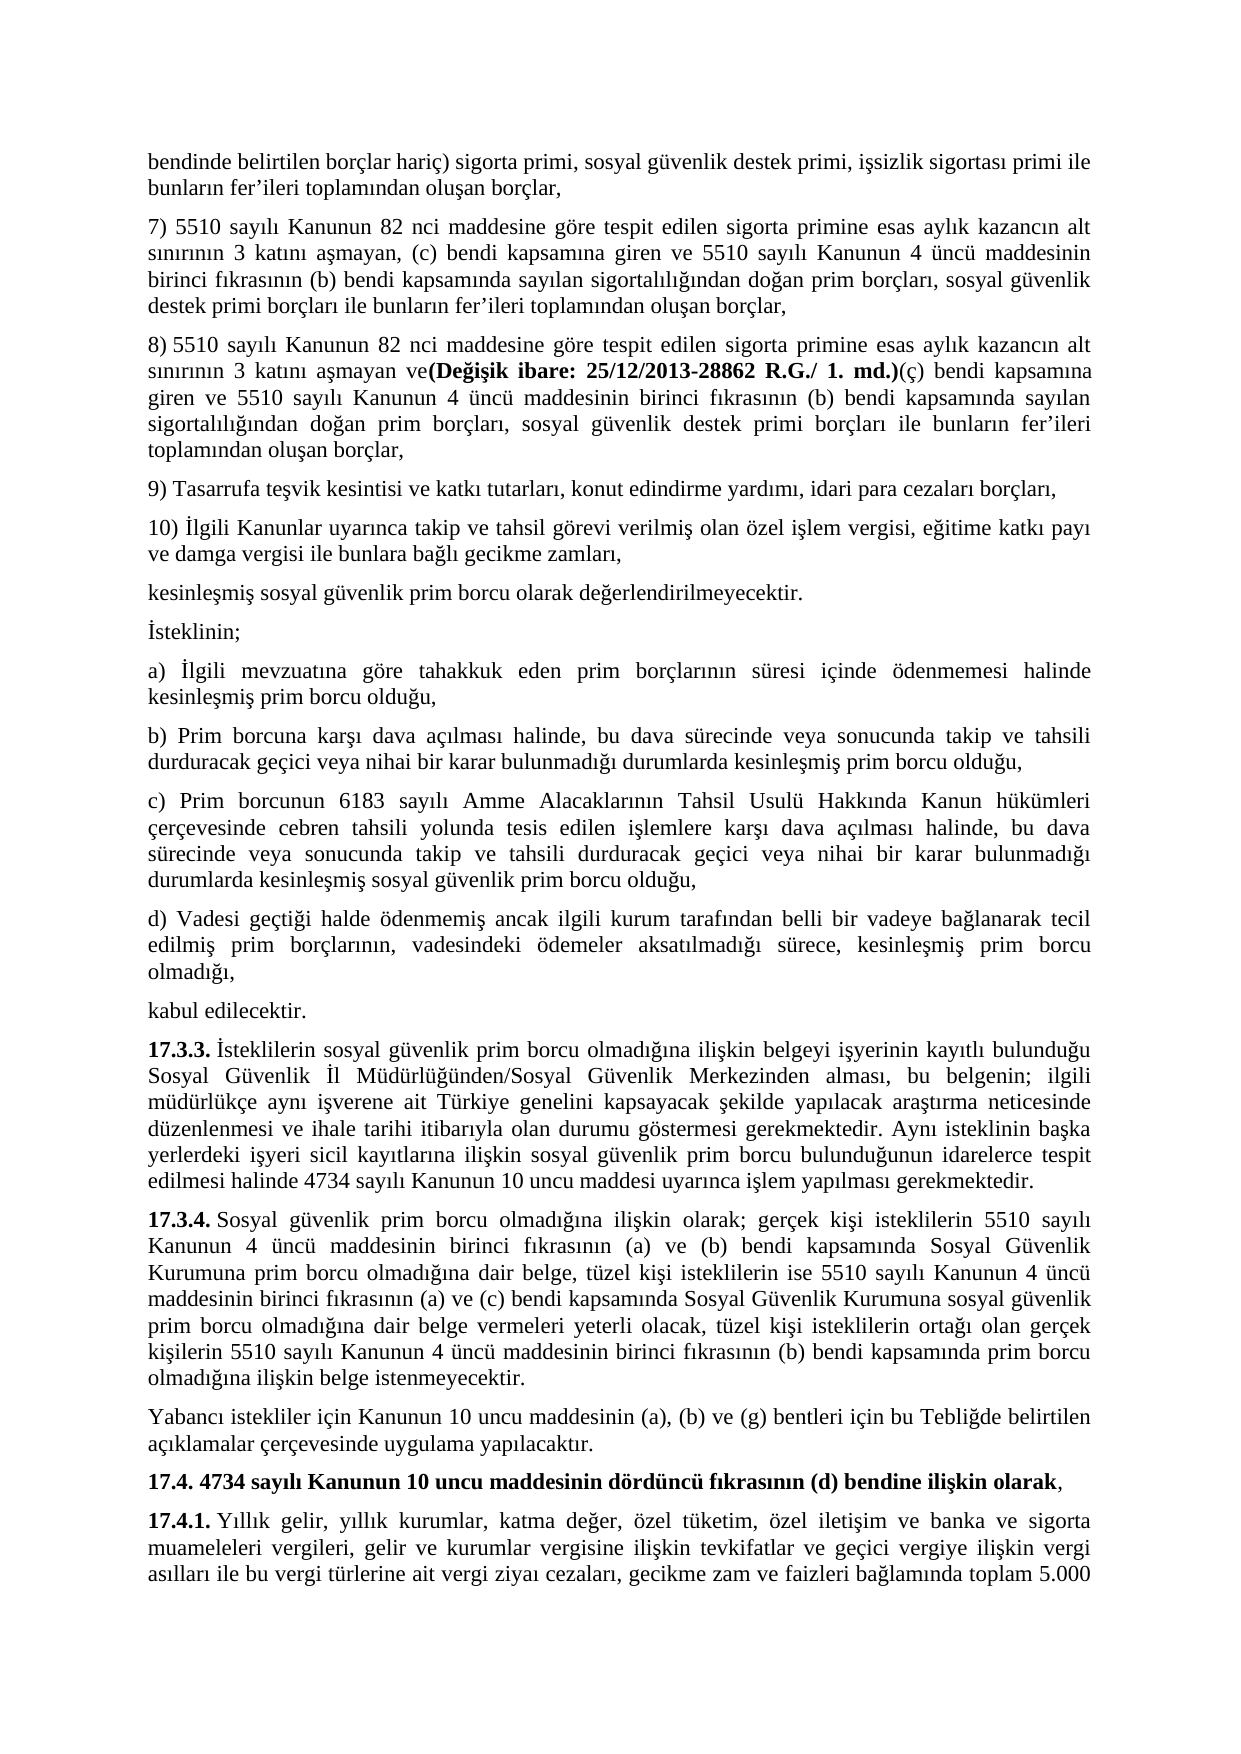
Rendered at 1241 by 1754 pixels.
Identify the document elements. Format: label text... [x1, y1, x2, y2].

text d) Vadesi geçtiği halde ödenmemiş ancak ilgili kurum tarafından belli bir vadeye bağlanarak tecil edilmiş prim borçlarının, vadesindeki ödemeler aksatılmadığı sürece, kesinleşmiş prim borcu olmadığı, [148, 905, 1092, 984]
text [148, 148, 1092, 200]
text c) Prim borcunun 6183 sayılı Amme Alacaklarının Tahsil Usulü Hakkında Kanun hükümleri çerçevesinde cebren tahsili yolunda tesis edilen işlemlere karşı dava açılması halinde, bu dava sürecinde veya sonucunda takip ve tahsili durduracak geçici veya nihai bir karar bulunmadığı durumlarda kesinleşmiş sosyal güvenlik prim borcu olduğu, [148, 787, 1092, 893]
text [148, 1507, 1092, 1586]
text 17.4. 4734 sayılı Kanunun 10 uncu maddesinin dördüncü fıkrasının (d) bendine ilişkin olarak, [148, 1468, 1092, 1495]
text kesinleşmiş sosyal güvenlik prim borcu olarak değerlendirilmeyecektir. [148, 579, 1092, 606]
text 7) 5510 sayılı Kanunun 82 nci maddesine göre tespit edilen sigorta primine esas aylık kazancın alt sınırının 3 katını aşmayan, (c) bendi kapsamına giren ve 5510 sayılı Kanunun 4 üncü maddesinin birinci fıkrasının (b) bendi kapsamında sayılan sigortalılığından doğan prim borçları, sosyal güvenlik destek primi borçları ile bunların fer’ileri toplamından oluşan borçlar, [148, 213, 1092, 318]
text kabul edilecektir. [148, 997, 1092, 1023]
text 9) Tasarrufa teşvik kesintisi ve katkı tutarları, konut edindirme yardımı, idari para cezaları borçları, [148, 475, 1092, 501]
text a) İlgili mevzuatına göre tahakkuk eden prim borçlarının süresi içinde ödenmemesi halinde kesinleşmiş prim borcu olduğu, [148, 657, 1092, 709]
text 17.3.3. İsteklilerin sosyal güvenlik prim borcu olmadığına ilişkin belgeyi işyerinin kayıtlı bulunduğu Sosyal Güvenlik İl Müdürlüğünden/Sosyal Güvenlik Merkezinden alması, bu belgenin; ilgili müdürlükçe aynı işverene ait Türkiye genelini kapsayacak şekilde yapılacak araştırma neticesinde düzenlenmesi ve ihale tarihi itibarıyla olan durumu göstermesi gerekmektedir. Aynı isteklinin başka yerlerdeki işyeri sicil kayıtlarına ilişkin sosyal güvenlik prim borcu bulunduğunun idarelerce tespit edilmesi halinde 4734 sayılı Kanunun 10 uncu maddesi uyarınca işlem yapılması gerekmektedir. [148, 1036, 1092, 1194]
text İsteklinin; [148, 618, 1092, 644]
text 10) İlgili Kanunlar uyarınca takip ve tahsil görevi verilmiş olan özel işlem vergisi, eğitime katkı payı ve damga vergisi ile bunlara bağlı gecikme zamları, [148, 514, 1092, 567]
text Yabancı istekliler için Kanunun 10 uncu maddesinin (a), (b) ve (g) bentleri için bu Tebliğde belirtilen açıklamalar çerçevesinde uygulama yapılacaktır. [148, 1403, 1092, 1456]
text 17.3.4. Sosyal güvenlik prim borcu olmadığına ilişkin olarak; gerçek kişi isteklilerin 5510 sayılı Kanunun 4 üncü maddesinin birinci fıkrasının (a) ve (b) bendi kapsamında Sosyal Güvenlik Kurumuna prim borcu olmadığına dair belge, tüzel kişi isteklilerin ise 5510 sayılı Kanunun 4 üncü maddesinin birinci fıkrasının (a) ve (c) bendi kapsamında Sosyal Güvenlik Kurumuna sosyal güvenlik prim borcu olmadığına dair belge vermeleri yeterli olacak, tüzel kişi isteklilerin ortağı olan gerçek kişilerin 5510 sayılı Kanunun 4 üncü maddesinin birinci fıkrasının (b) bendi kapsamında prim borcu olmadığına ilişkin belge istenmeyecektir. [148, 1206, 1092, 1391]
text b) Prim borcuna karşı dava açılması halinde, bu dava sürecinde veya sonucunda takip ve tahsili durduracak geçici veya nihai bir karar bulunmadığı durumlarda kesinleşmiş prim borcu olduğu, [148, 722, 1092, 775]
text 8) 5510 sayılı Kanunun 82 nci maddesine göre tespit edilen sigorta primine esas aylık kazancın alt sınırının 3 katını aşmayan ve(Değişik ibare: 25/12/2013-28862 R.G./ 1. md.)(ç) bendi kapsamına giren ve 5510 sayılı Kanunun 4 üncü maddesinin birinci fıkrasının (b) bendi kapsamında sayılan sigortalılığından doğan prim borçları, sosyal güvenlik destek primi borçları ile bunların fer’ileri toplamından oluşan borçlar, [148, 331, 1092, 463]
